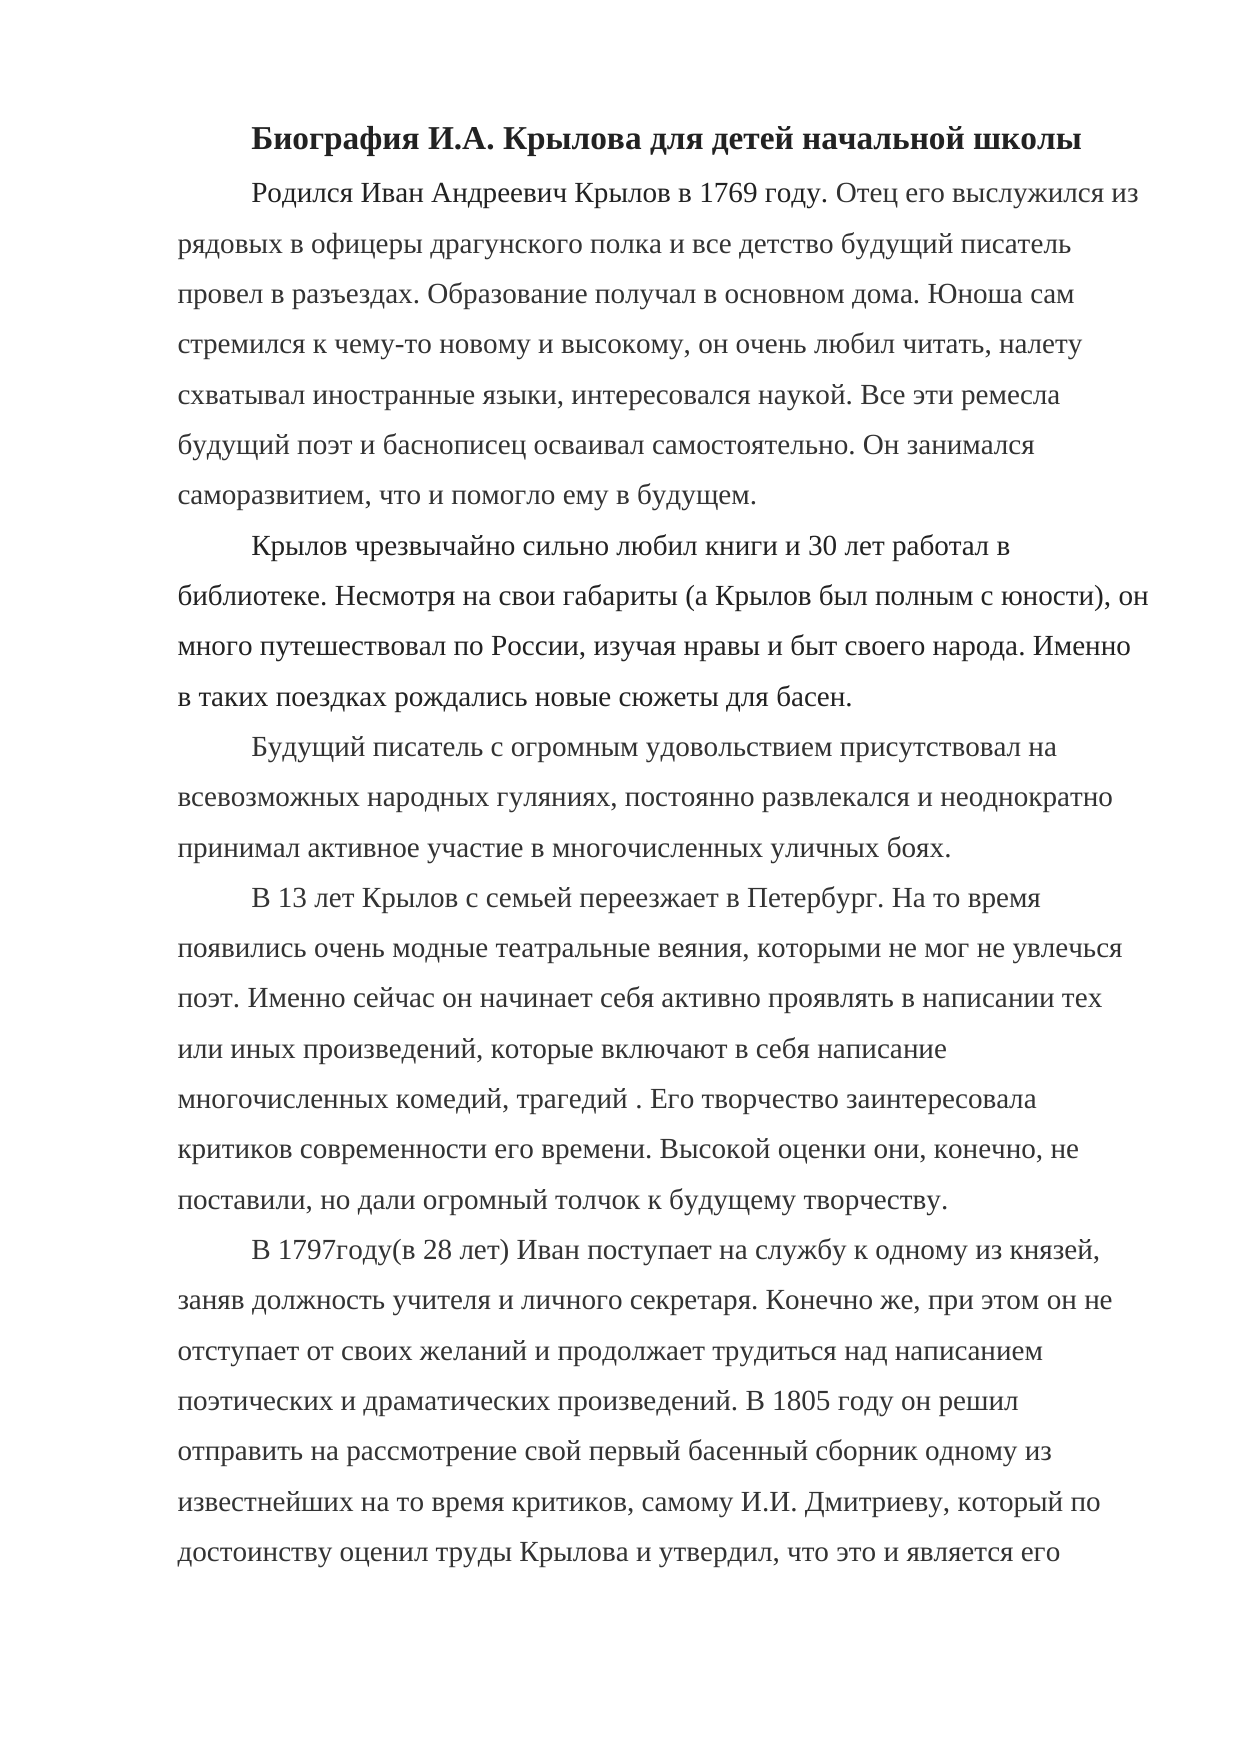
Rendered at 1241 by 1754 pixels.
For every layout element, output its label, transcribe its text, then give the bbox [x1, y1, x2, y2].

text Родился Иван Андреевич Крылов в 1769 году. Отец его выслужился из рядовых в офицеры драгунского полка и все детство будущий писатель провел в разъездах. Образование получал в основном дома. Юноша сам стремился к чему-то новому и высокому, он очень любил читать, налету схватывал иностранные языки, интересовался наукой. Все эти ремесла будущий поэт и баснописец осваивал самостоятельно. Он занимался саморазвитием, что и помогло ему в будущем. [177, 176, 1152, 511]
text Крылов чрезвычайно сильно любил книги и 30 лет работал в библиотеке. Несмотря на свои габариты (а Крылов был полным с юности), он много путешествовал по России, изучая нравы и быт своего народа. Именно в таких поездках рождались новые сюжеты для басен. [177, 528, 1152, 712]
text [177, 1232, 1152, 1568]
text Будущий писатель с огромным удовольствием присутствовал на всевозможных народных гуляниях, постоянно развлекался и неоднократно принимал активное участие в многочисленных уличных боях. [177, 729, 1152, 863]
text Биография И.А. Крылова для детей начальной школы [177, 118, 1152, 156]
text В 13 лет Крылов с семьей переезжает в Петербург. На то время появились очень модные театральные веяния, которыми не мог не увлечься поэт. Именно сейчас он начинает себя активно проявлять в написании тех или иных произведений, которые включают в себя написание многочисленных комедий, трагедий . Его творчество заинтересовала критиков современности его времени. Высокой оценки они, конечно, не поставили, но дали огромный толчок к будущему творчеству. [177, 880, 1152, 1215]
